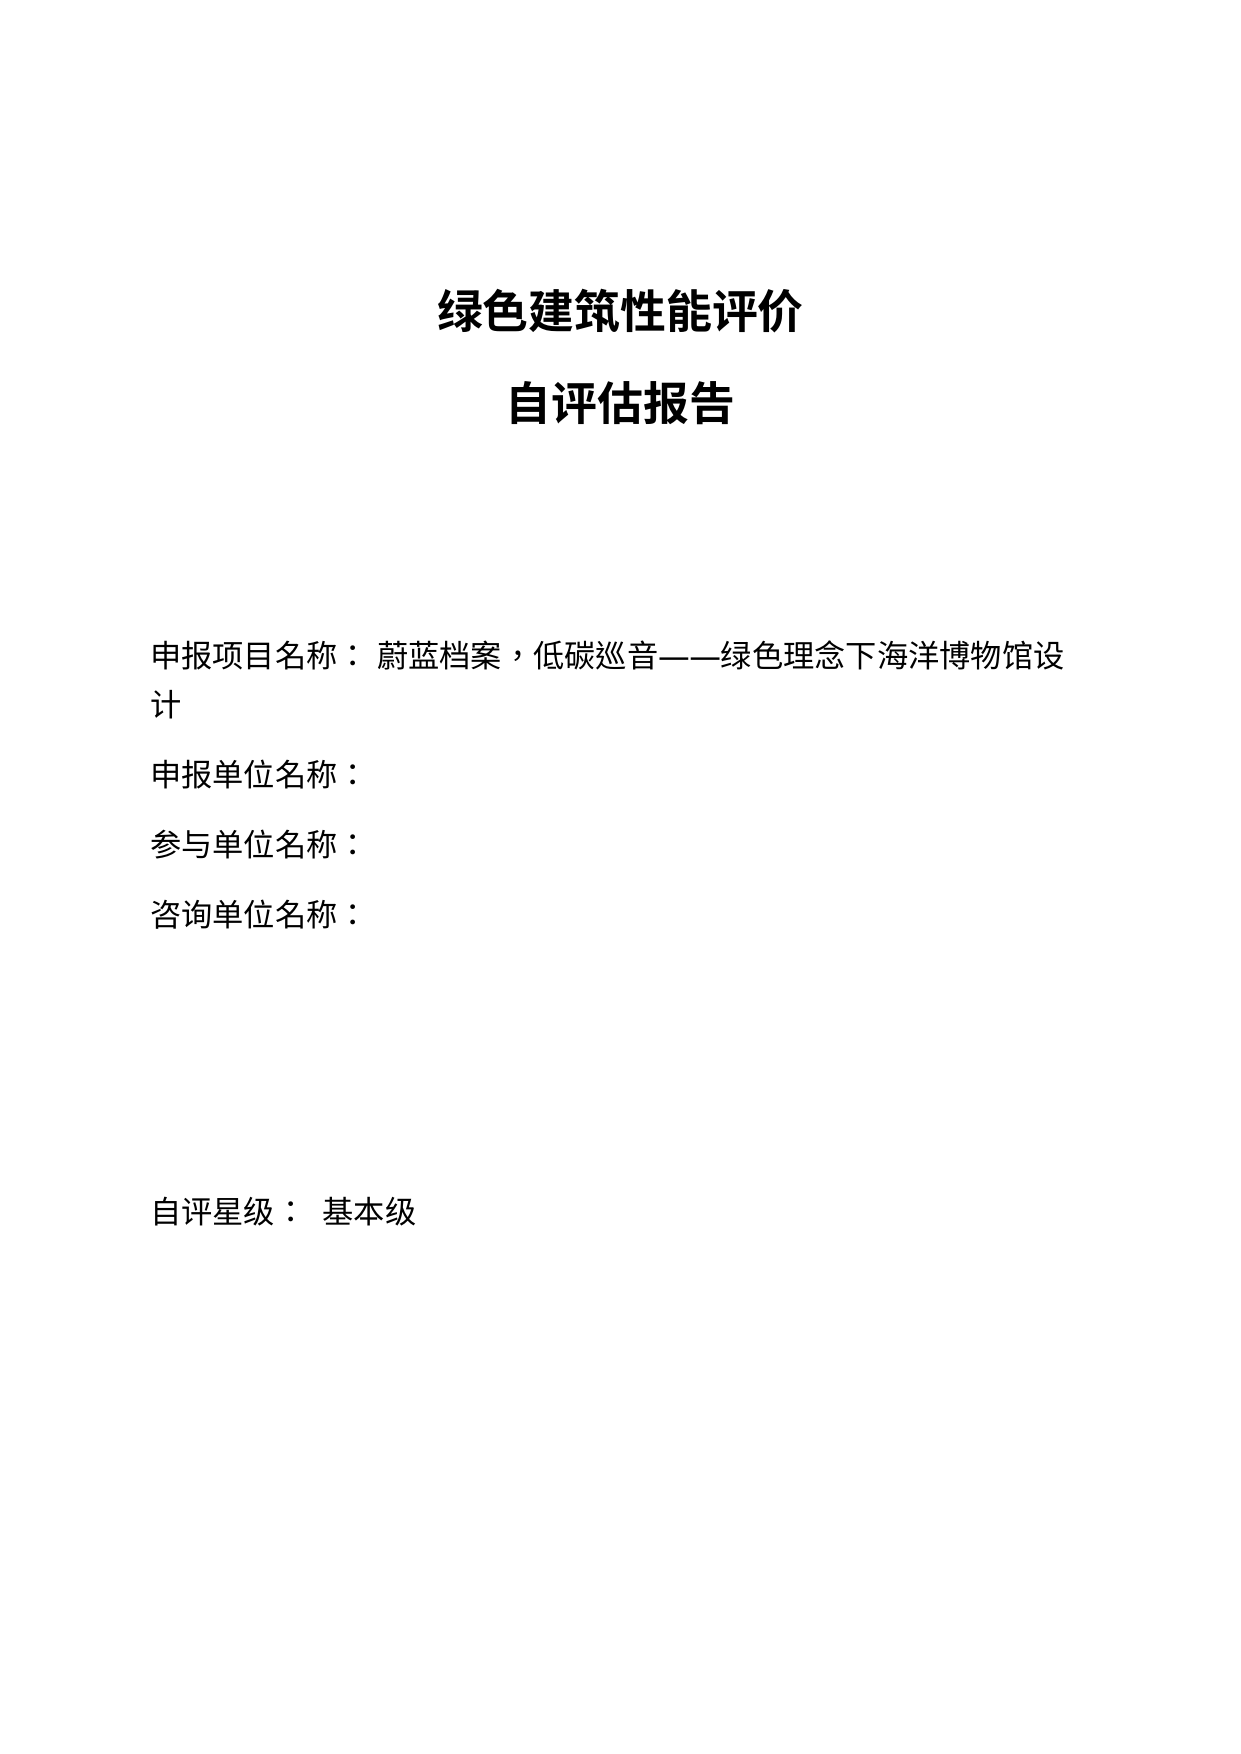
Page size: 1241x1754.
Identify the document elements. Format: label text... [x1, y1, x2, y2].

text 绿色建筑性能评价 [150, 279, 1090, 342]
text 申报项目名称： 蔚蓝档案，低碳巡音——绿色理念下海洋博物馆设计 [150, 634, 1090, 726]
text 自评估报告 [150, 372, 1090, 434]
text 参与单位名称： [150, 823, 1090, 866]
text 自评星级： 基本级 [150, 1190, 1090, 1232]
text 申报单位名称： [150, 753, 1090, 796]
text 咨询单位名称： [150, 893, 1090, 935]
